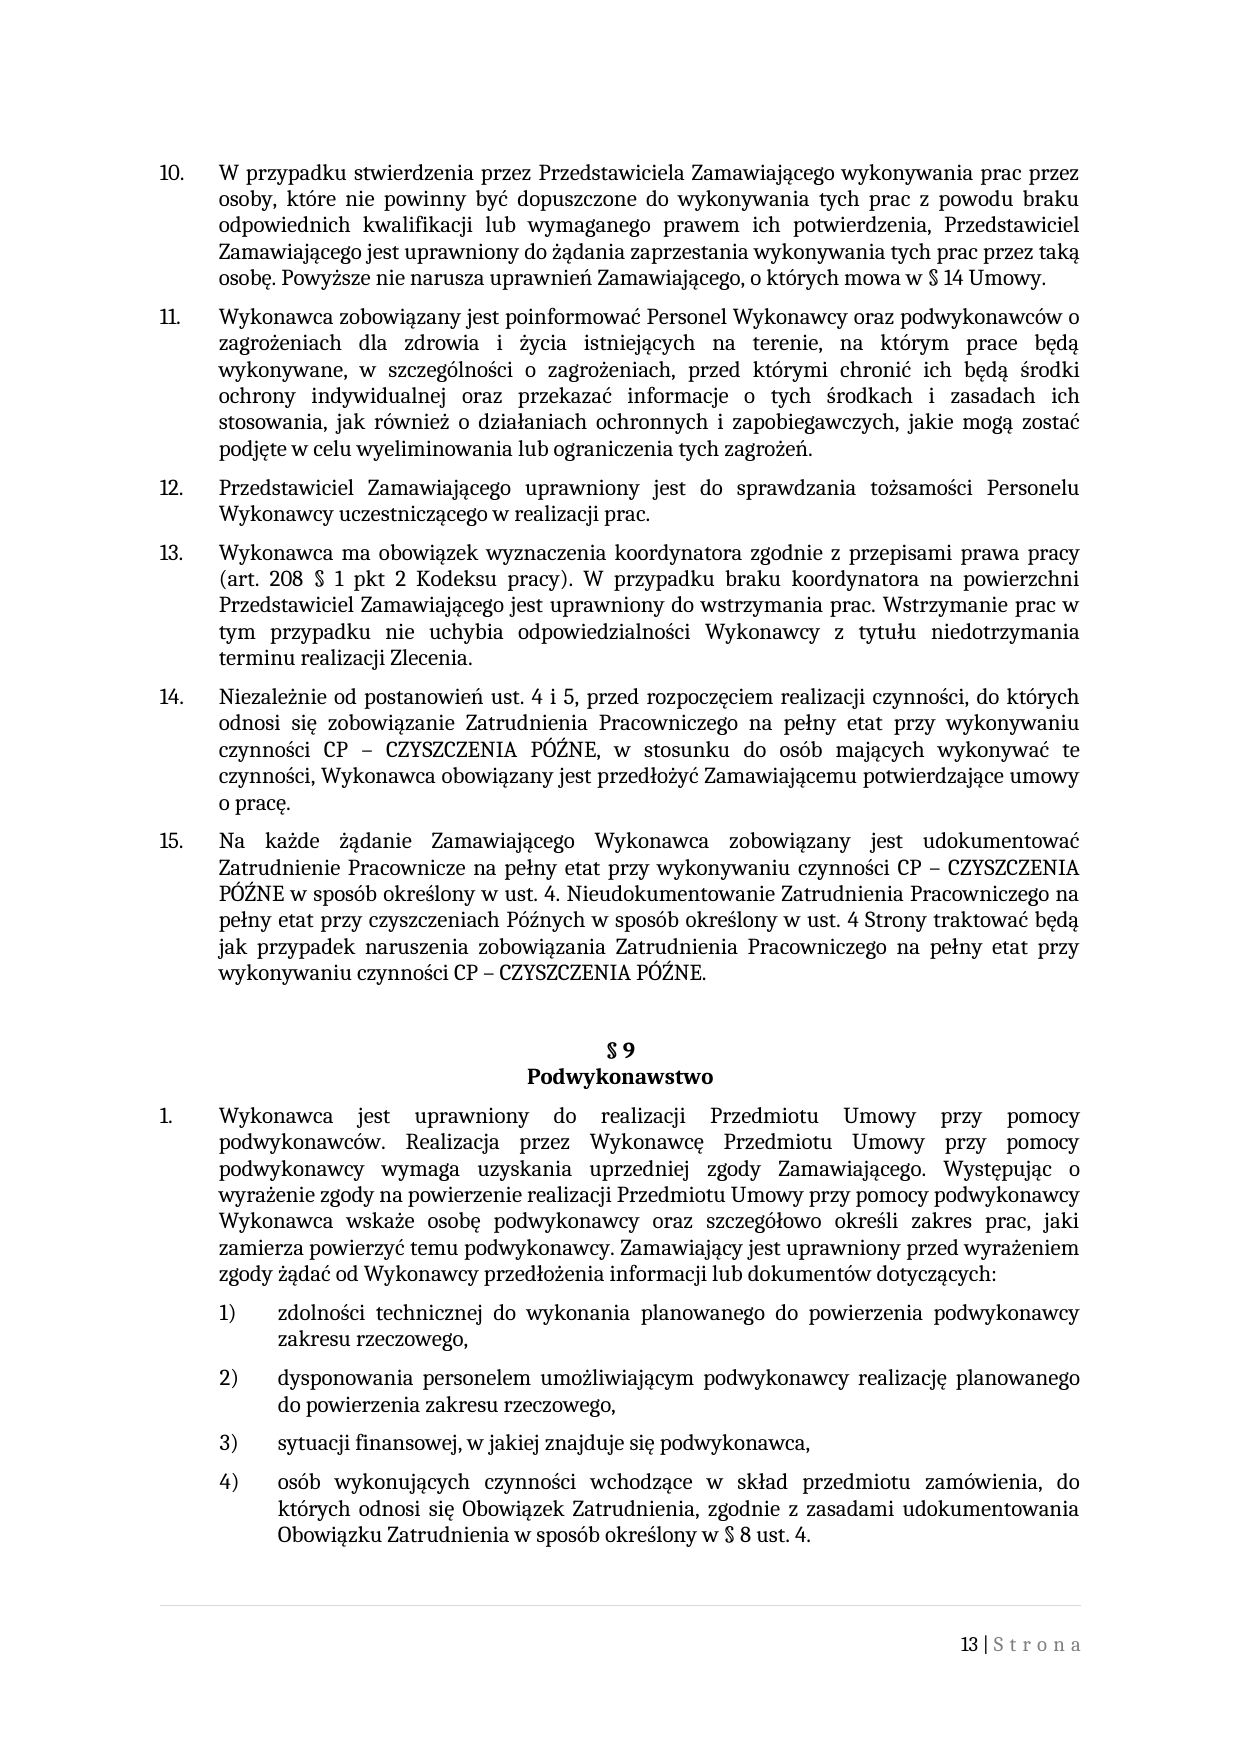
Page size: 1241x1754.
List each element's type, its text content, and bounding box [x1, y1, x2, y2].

text 10. W przypadku stwierdzenia przez Przedstawiciela Zamawiającego wykonywania prac przez osoby, które nie powinny być dopuszczone do wykonywania tych prac z powodu braku odpowiednich kwalifikacji lub wymaganego prawem ich potwierdzenia, Przedstawiciel Zamawiającego jest uprawniony do żądania zaprzestania wykonywania tych prac przez taką osobę. Powyższe nie narusza uprawnień Zamawiającego, o których mowa w § 14 Umowy. [159, 159, 1081, 291]
text 12. Przedstawiciel Zamawiającego uprawniony jest do sprawdzania tożsamości Personelu Wykonawcy uczestniczącego w realizacji prac. [159, 474, 1081, 527]
text 4) osób wykonujących czynności wchodzące w skład przedmiotu zamówienia, do których odnosi się Obowiązek Zatrudnienia, zgodnie z zasadami udokumentowania Obowiązku Zatrudnienia w sposób określony w § 8 ust. 4. [219, 1469, 1081, 1548]
text 3) sytuacji finansowej, w jakiej znajduje się podwykonawca, [219, 1430, 1081, 1457]
list Wykonawca jest uprawniony do realizacji Przedmiotu Umowy przy pomocy podwykonawców. Realizacja przez Wykonawcę Przedmiotu Umowy przy pomocy podwykonawcy wymaga uzyskania uprzedniej zgody Zamawiającego. Występując o wyrażenie zgody na powierzenie realizacji Przedmiotu Umowy przy pomocy podwykonawcy Wykonawca wskaże osobę podwykonawcy oraz szczegółowo określi zakres prac, jaki zamierza powierzyć temu podwykonawcy. Zamawiający jest uprawniony przed wyrażeniem zgody żądać od Wykonawcy przedłożenia informacji lub dokumentów dotyczących: [159, 1103, 1081, 1287]
text 1) zdolności technicznej do wykonania planowanego do powierzenia podwykonawcy zakresu rzeczowego, [219, 1300, 1081, 1352]
text § 9 Podwykonawstwo [159, 1038, 1081, 1090]
text 2) dysponowania personelem umożliwiającym podwykonawcy realizację planowanego do powierzenia zakresu rzeczowego, [219, 1365, 1081, 1418]
text 14. Niezależnie od postanowień ust. 4 i 5, przed rozpoczęciem realizacji czynności, do których odnosi się zobowiązanie Zatrudnienia Pracowniczego na pełny etat przy wykonywaniu czynności CP – CZYSZCZENIA PÓŹNE, w stosunku do osób mających wykonywać te czynności, Wykonawca obowiązany jest przedłożyć Zamawiającemu potwierdzające umowy o pracę. [159, 684, 1081, 816]
text 15. Na każde żądanie Zamawiającego Wykonawca zobowiązany jest udokumentować Zatrudnienie Pracownicze na pełny etat przy wykonywaniu czynności CP – CZYSZCZENIA PÓŹNE w sposób określony w ust. 4. Nieudokumentowanie Zatrudnienia Pracowniczego na pełny etat przy czyszczeniach Późnych w sposób określony w ust. 4 Strony traktować będą jak przypadek naruszenia zobowiązania Zatrudnienia Pracowniczego na pełny etat przy wykonywaniu czynności CP – CZYSZCZENIA PÓŹNE. [159, 828, 1081, 986]
text 11. Wykonawca zobowiązany jest poinformować Personel Wykonawcy oraz podwykonawców o zagrożeniach dla zdrowia i życia istniejących na terenie, na którym prace będą wykonywane, w szczególności o zagrożeniach, przed którymi chronić ich będą środki ochrony indywidualnej oraz przekazać informacje o tych środkach i zasadach ich stosowania, jak również o działaniach ochronnych i zapobiegawczych, jakie mogą zostać podjęte w celu wyeliminowania lub ograniczenia tych zagrożeń. [159, 304, 1081, 462]
text 13. Wykonawca ma obowiązek wyznaczenia koordynatora zgodnie z przepisami prawa pracy (art. 208 § 1 pkt 2 Kodeksu pracy). W przypadku braku koordynatora na powierzchni Przedstawiciel Zamawiającego jest uprawniony do wstrzymania prac. Wstrzymanie prac w tym przypadku nie uchybia odpowiedzialności Wykonawcy z tytułu niedotrzymania terminu realizacji Zlecenia. [159, 539, 1081, 671]
